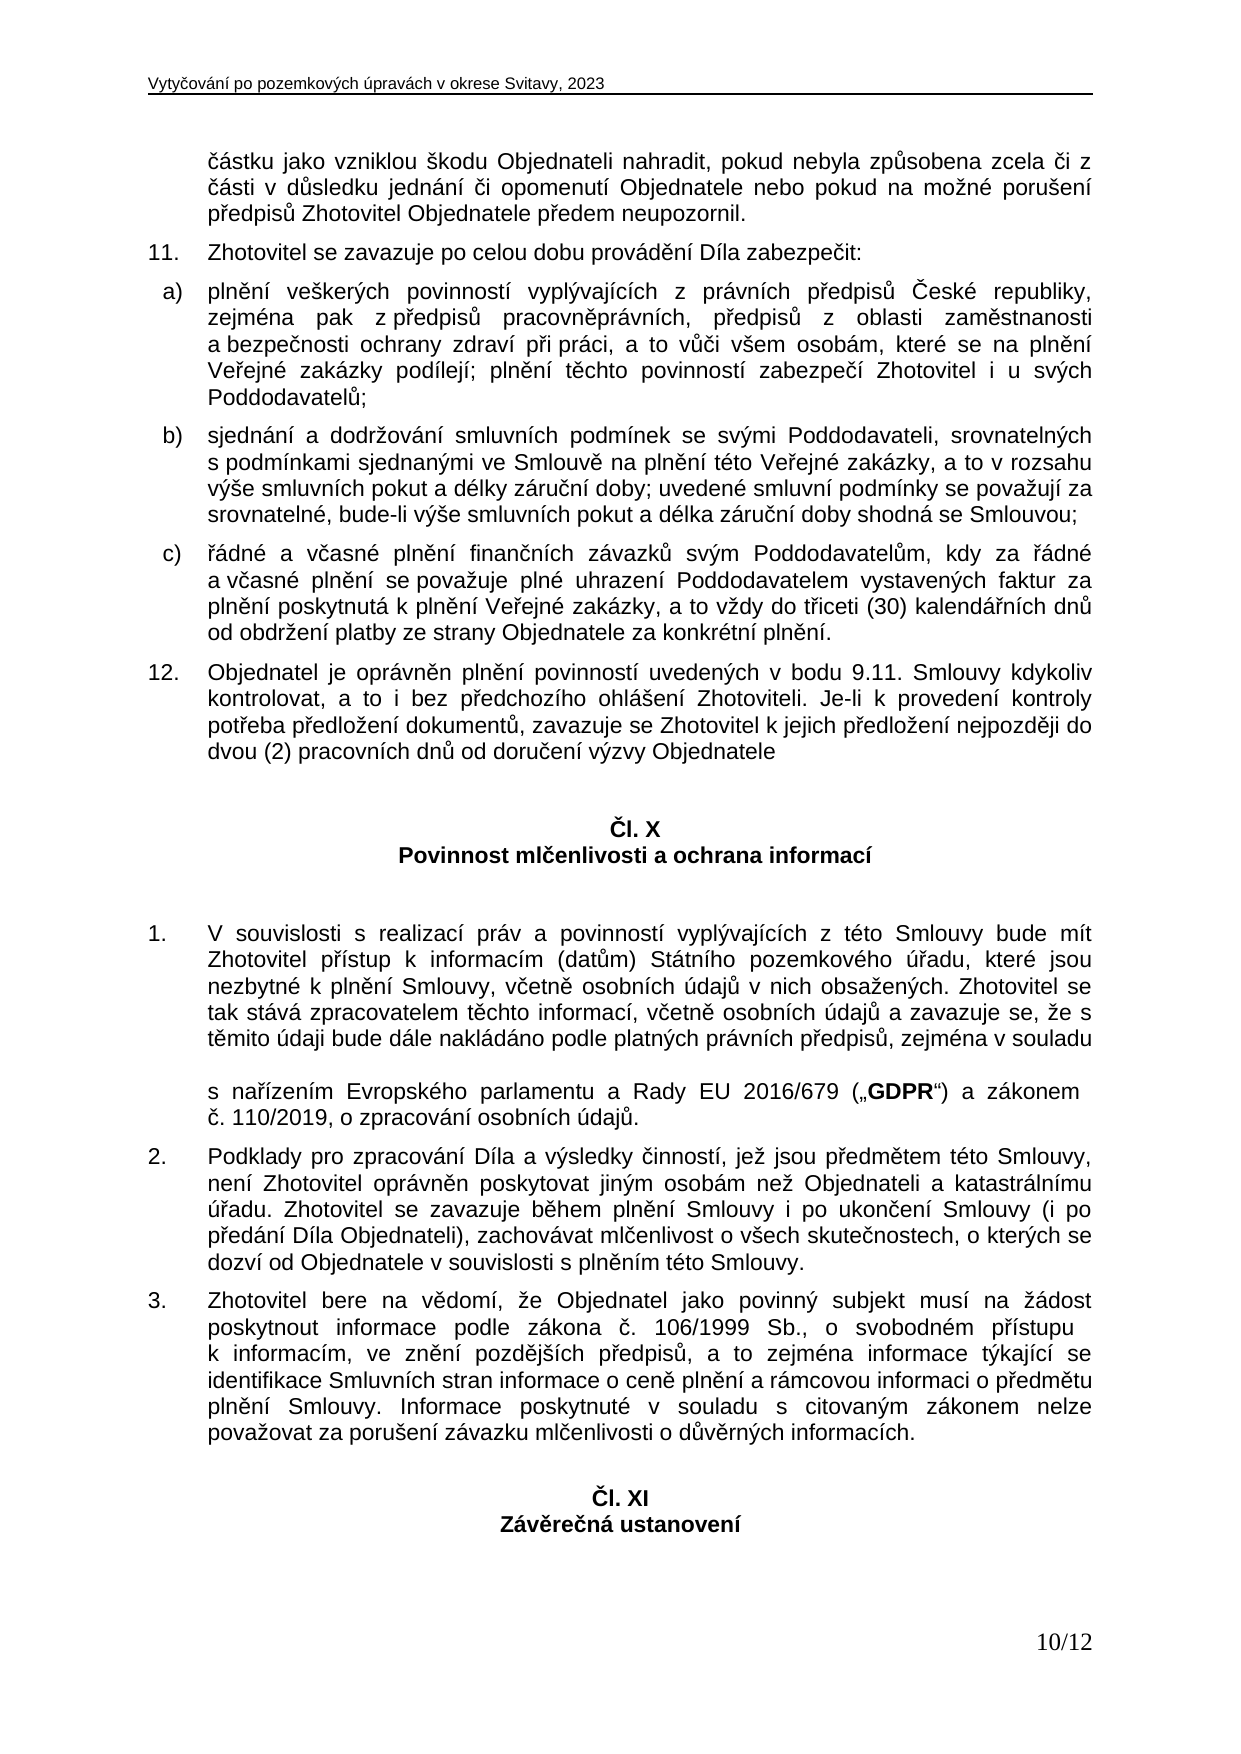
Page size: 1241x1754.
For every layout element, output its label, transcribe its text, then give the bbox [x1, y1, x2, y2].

subtitle Povinnost mlčenlivosti a ochrana informací [177, 842, 1093, 868]
list Podklady pro zpracování Díla a výsledky činností, jež jsou předmětem této Smlouvy, není Zhotovitel oprávněn poskytovat jiným osobám než Objednateli a katastrálnímu úřadu. Zhotovitel se zavazuje během plnění Smlouvy i po ukončení Smlouvy (i po předání Díla Objednateli), zachovávat mlčenlivost o všech skutečnostech, o kterých se dozví od Objednatele v souvislosti s plněním této Smlouvy. [148, 1143, 1093, 1275]
list Zhotovitel bere na vědomí, že Objednatel jako povinný subjekt musí na žádost poskytnout informace podle zákona č. 106/1999 Sb., o svobodném přístupu k informacím, ve znění pozdějších předpisů, a to zejména informace týkající se identifikace Smluvních stran informace o ceně plnění a rámcovou informaci o předmětu plnění Smlouvy. Informace poskytnuté v souladu s citovaným zákonem nelze považovat za porušení závazku mlčenlivosti o důvěrných informacích. [148, 1287, 1093, 1446]
list Zhotovitel se zavazuje po celou dobu provádění Díla zabezpečit: [148, 239, 1093, 266]
list Objednatel je oprávněn plnění povinností uvedených v bodu 9.11. Smlouvy kdykoliv kontrolovat, a to i bez předchozího ohlášení Zhotoviteli. Je-li k provedení kontroly potřeba předložení dokumentů, zavazuje se Zhotovitel k jejich předložení nejpozději do dvou (2) pracovních dnů od doručení výzvy Objednatele [148, 659, 1093, 764]
list řádné a včasné plnění finančních závazků svým Poddodavatelům, kdy za řádné a včasné plnění se považuje plné uhrazení Poddodavatelem vystavených faktur za plnění poskytnutá k plnění Veřejné zakázky, a to vždy do třiceti (30) kalendářních dnů od obdržení platby ze strany Objednatele za konkrétní plnění. [162, 540, 1093, 647]
list sjednání a dodržování smluvních podmínek se svými Poddodavateli, srovnatelných s podmínkami sjednanými ve Smlouvě na plnění této Veřejné zakázky, a to v rozsahu výše smluvních pokut a délky záruční doby; uvedené smluvní podmínky se považují za srovnatelné, bude-li výše smluvních pokut a délka záruční doby shodná se Smlouvou; [162, 422, 1093, 528]
subtitle Čl. X [177, 816, 1093, 842]
list plnění veškerých povinností vyplývajících z právních předpisů České republiky, zejména pak z předpisů pracovněprávních, předpisů z oblasti zaměstnanosti a bezpečnosti ochrany zdraví při práci, a to vůči všem osobám, které se na plnění Veřejné zakázky podílejí; plnění těchto povinností zabezpečí Zhotovitel i u svých Poddodavatelů; [162, 278, 1093, 410]
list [148, 148, 1093, 227]
list V souvislosti s realizací práv a povinností vyplývajících z této Smlouvy bude mít Zhotovitel přístup k informacím (datům) Státního pozemkového úřadu, které jsou nezbytné k plnění Smlouvy, včetně osobních údajů v nich obsažených. Zhotovitel se tak stává zpracovatelem těchto informací, včetně osobních údajů a zavazuje se, že s těmito údaji bude dále nakládáno podle platných právních předpisů, zejména v souladu s nařízením Evropského parlamentu a Rady EU 2016/679 („GDPR“) a zákonem č. 110/2019, o zpracování osobních údajů. [148, 920, 1093, 1131]
subtitle Čl. XI [148, 1484, 1093, 1511]
subtitle Závěrečná ustanovení [148, 1511, 1093, 1537]
